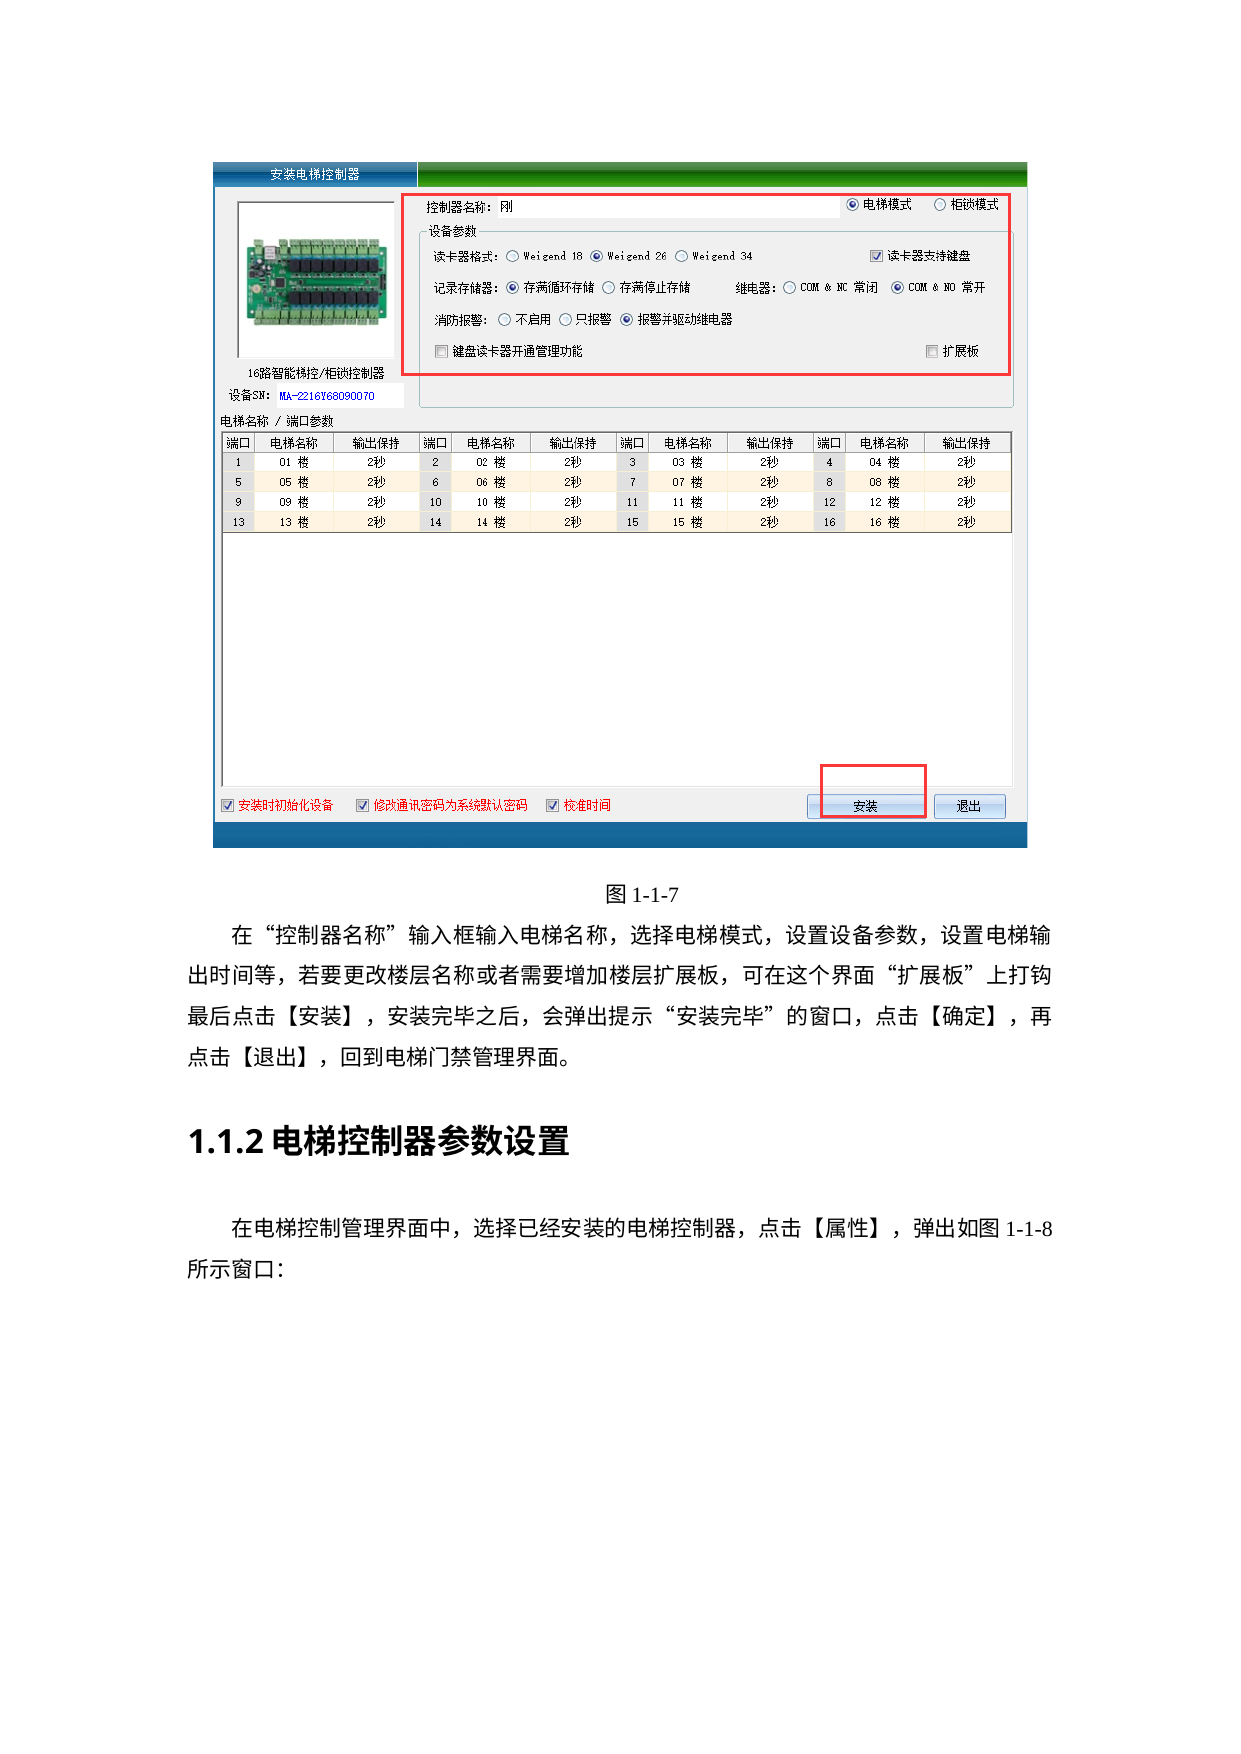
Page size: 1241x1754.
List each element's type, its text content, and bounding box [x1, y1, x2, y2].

text 在“控制器名称”输入框输入电梯名称，选择电梯模式，设置设备参数，设置电梯输出时间等，若要更改楼层名称或者需要增加楼层扩展板，可在这个界面“扩展板”上打钩，最后点击【安装】，安装完毕之后，会弹出提示“安装完毕”的窗口，点击【确定】，再点击【退出】，回到电梯门禁管理界面。 [187, 917, 1053, 1072]
text 在电梯控制管理界面中，选择已经安装的电梯控制器，点击【属性】，弹出如图1-1-8所示窗口： [187, 1211, 1053, 1284]
picture [213, 162, 1028, 848]
subtitle 1.1.2电梯控制器参数设置 [187, 1107, 1053, 1172]
text 图1-1-7 [187, 877, 1053, 909]
